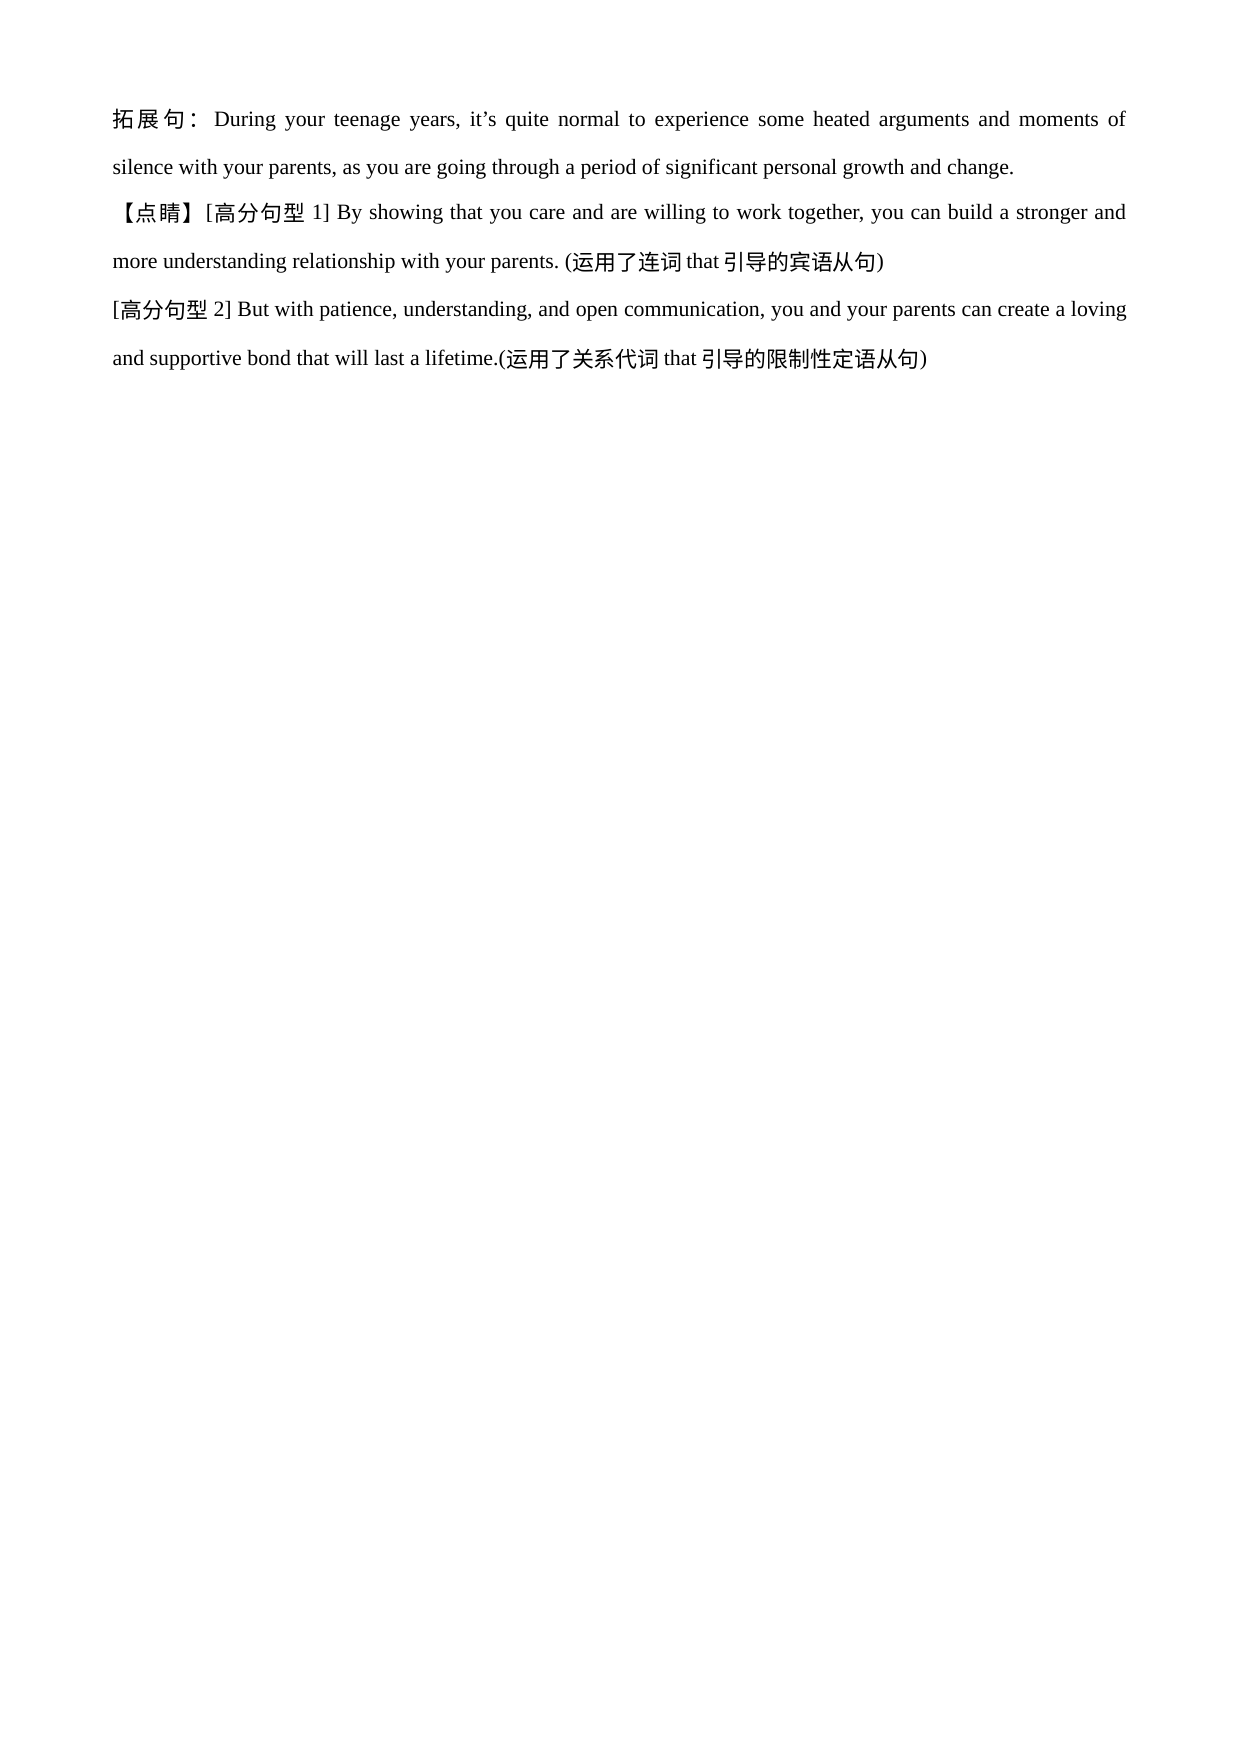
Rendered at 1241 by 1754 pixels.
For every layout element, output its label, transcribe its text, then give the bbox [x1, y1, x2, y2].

text 【点睛】[高分句型1] By showing that you care and are willing to work together, you can build a stronger and more understanding relationship with your parents. (运用了连词that引导的宾语从句) [112, 196, 1128, 277]
text 拓展句：During your teenage years, it’s quite normal to experience some heated arguments and moments of silence with your parents, as you are going through a period of significant personal growth and change. [112, 102, 1128, 183]
text [高分句型2] But with patience, understanding, and open communication, you and your parents can create a loving and supportive bond that will last a lifetime.(运用了关系代词that引导的限制性定语从句) [112, 293, 1128, 374]
